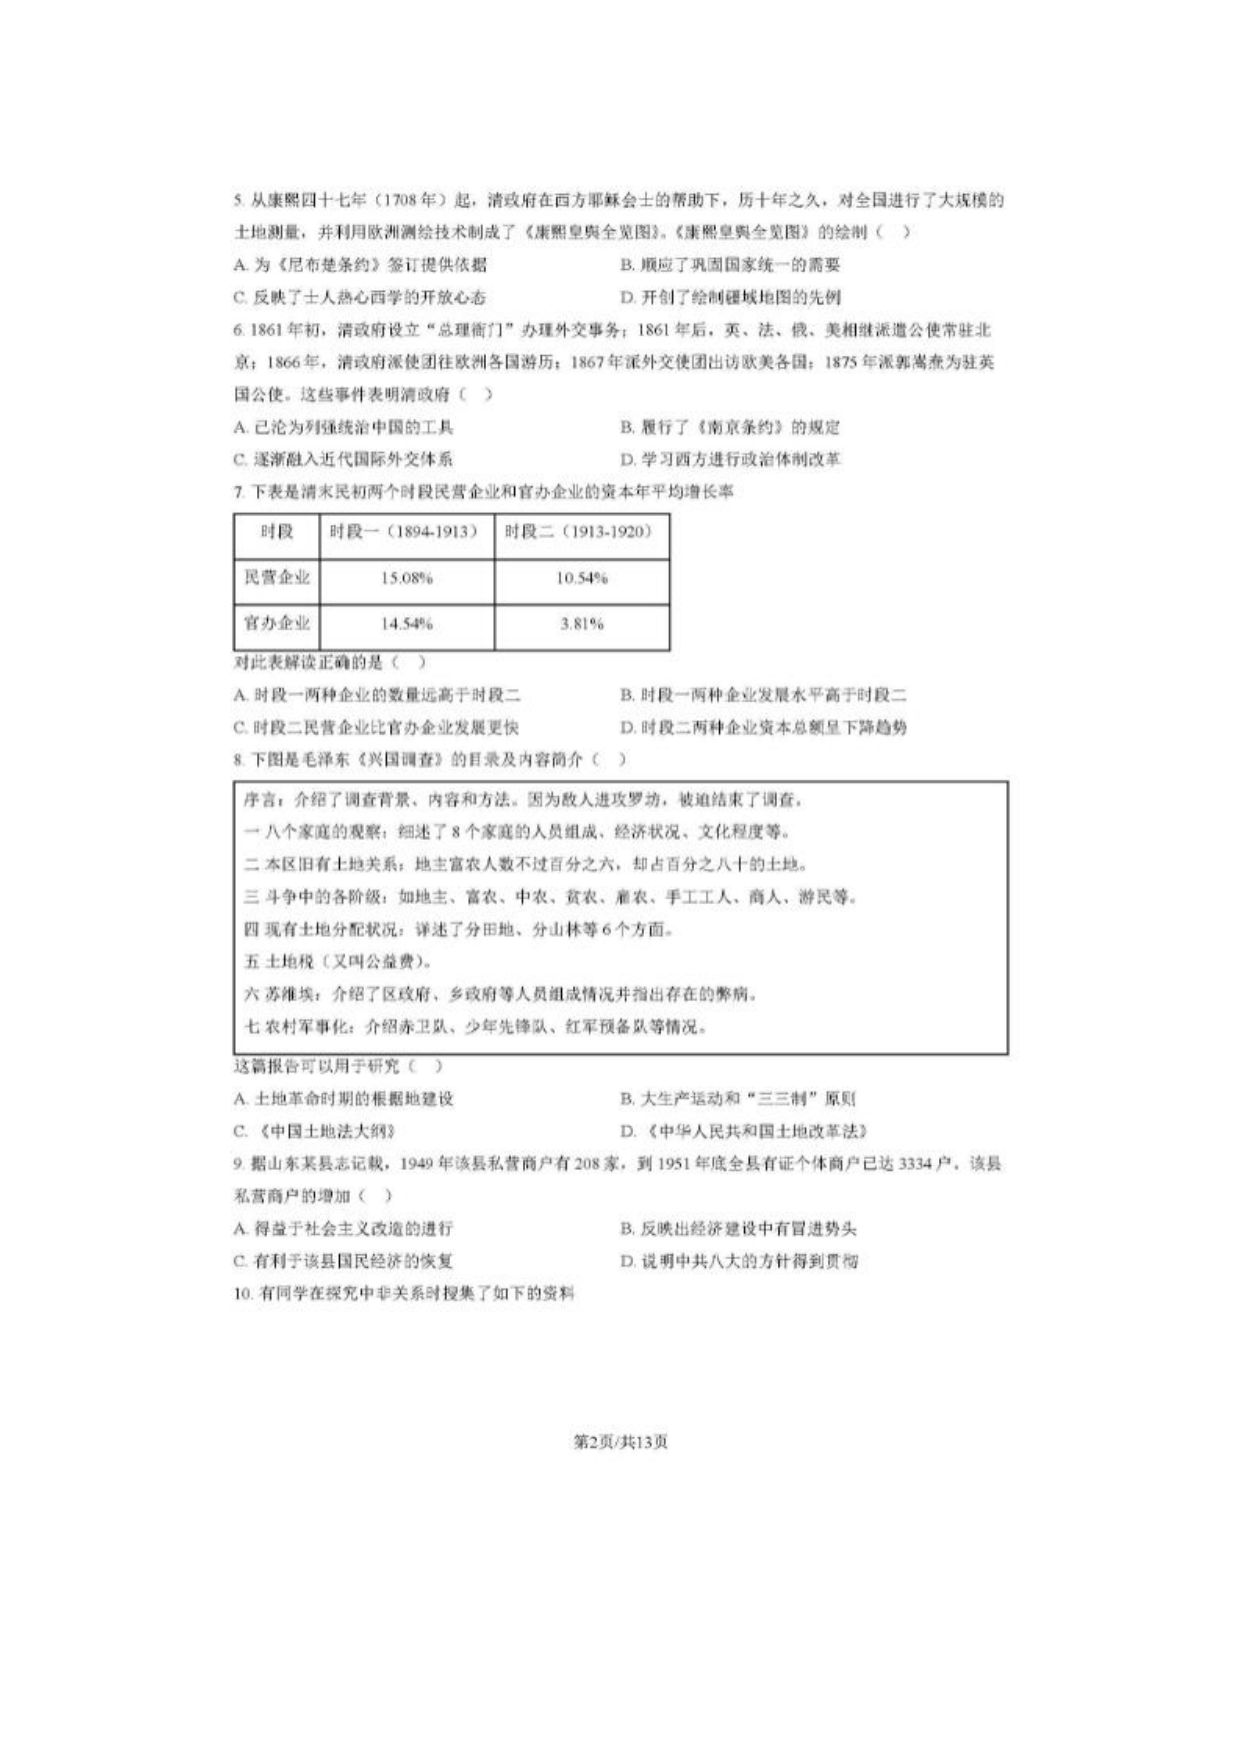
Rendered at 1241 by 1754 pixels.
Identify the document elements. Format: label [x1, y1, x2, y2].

picture [206, 162, 1035, 1478]
